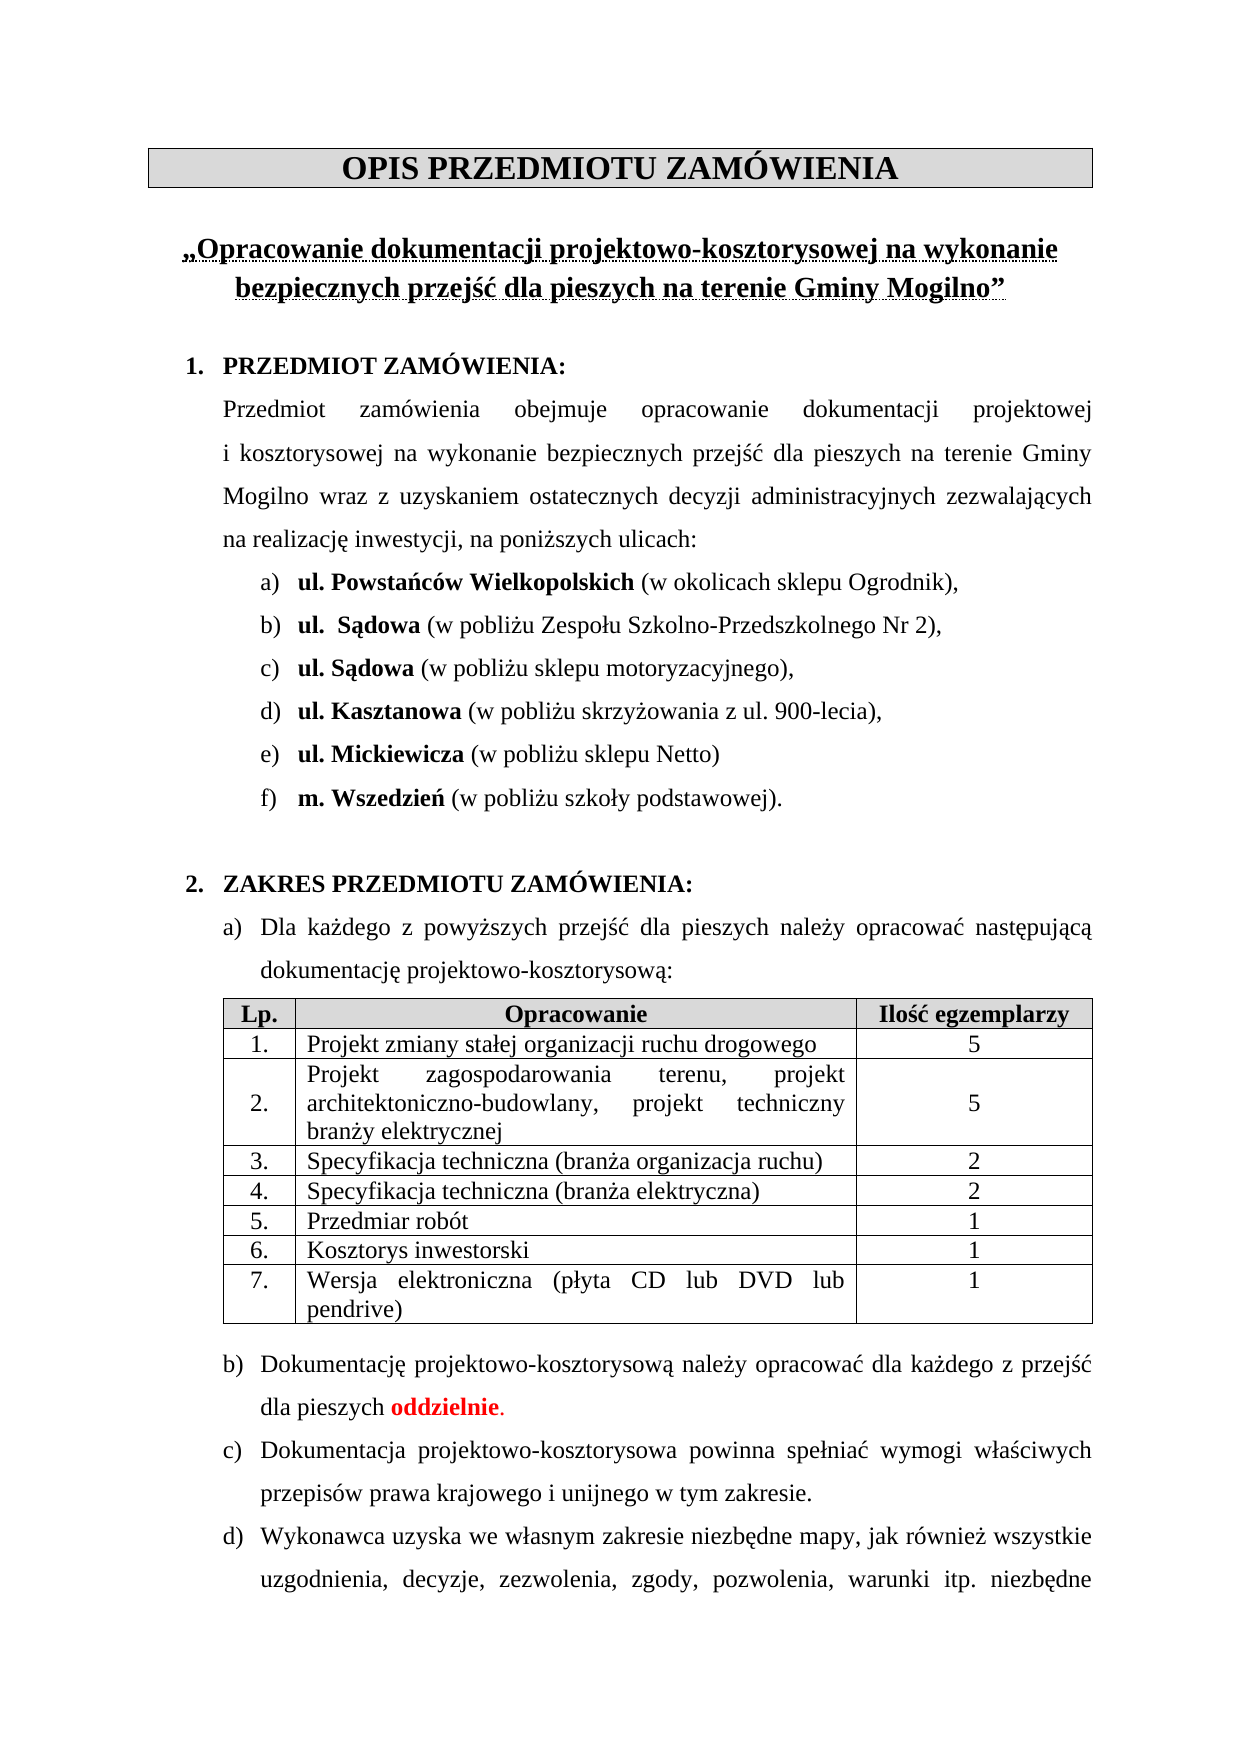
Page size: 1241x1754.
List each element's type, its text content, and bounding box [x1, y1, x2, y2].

table_cell 7. [224, 1265, 295, 1323]
list Dla każdego z powyższych przejść dla pieszych należy opracować następującą dokumentację projektowo-kosztorysową: [223, 912, 1093, 984]
table_header Opracowanie [296, 999, 856, 1028]
list Dokumentację projektowo-kosztorysową należy opracować dla każdego z przejść dla pieszych oddzielnie. [223, 1349, 1093, 1421]
table_cell 1 [857, 1236, 1092, 1264]
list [223, 1521, 1093, 1593]
list m. Wszedzień (w pobliżu szkoły podstawowej). [260, 783, 1093, 811]
text „Opracowanie dokumentacji projektowo-kosztorysowej na wykonanie bezpiecznych przejść dla pieszych na terenie Gminy Mogilno” [148, 231, 1093, 303]
table_cell 3. [224, 1146, 295, 1175]
list ul. Mickiewicza (w pobliżu sklepu Netto) [260, 739, 1093, 768]
table_cell 2 [857, 1146, 1092, 1175]
table_header Lp. [224, 999, 295, 1028]
table_cell Projekt zagospodarowania terenu, projekt architektoniczno-budowlany, projekt techniczny branży elektrycznej [296, 1059, 856, 1145]
list Dokumentacja projektowo-kosztorysowa powinna spełniać wymogi właściwych przepisów prawa krajowego i unijnego w tym zakresie. [223, 1435, 1093, 1507]
table_cell Przedmiar robót [296, 1206, 856, 1234]
table_cell 5 [857, 1029, 1092, 1058]
table_cell 4. [224, 1176, 295, 1205]
table_header Ilość egzemplarzy [857, 999, 1092, 1028]
table_cell Projekt zmiany stałej organizacji ruchu drogowego [296, 1029, 856, 1058]
table_cell Specyfikacja techniczna (branża organizacja ruchu) [296, 1146, 856, 1175]
table_cell 1 [857, 1206, 1092, 1234]
table_cell 5. [224, 1206, 295, 1234]
table_cell Wersja elektroniczna (płyta CD lub DVD lub pendrive) [296, 1265, 856, 1323]
table_header OPIS PRZEDMIOTU ZAMÓWIENIA [149, 149, 1092, 187]
table_cell 6. [224, 1236, 295, 1264]
table_cell 2. [224, 1059, 295, 1145]
list ul. Sądowa (w pobliżu sklepu motoryzacyjnego), [260, 653, 1093, 682]
table_cell 1. [224, 1029, 295, 1058]
table_cell 5 [857, 1059, 1092, 1145]
list PRZEDMIOT ZAMÓWIENIA: [185, 351, 1093, 380]
table_cell Kosztorys inwestorski [296, 1236, 856, 1264]
table_cell 2 [857, 1176, 1092, 1205]
table_cell 1 [857, 1265, 1092, 1323]
list ZAKRES PRZEDMIOTU ZAMÓWIENIA: [185, 869, 1093, 898]
table_cell Specyfikacja techniczna (branża elektryczna) [296, 1176, 856, 1205]
list ul. Sądowa (w pobliżu Zespołu Szkolno-Przedszkolnego Nr 2), [260, 610, 1093, 639]
list ul. Powstańców Wielkopolskich (w okolicach sklepu Ogrodnik), [260, 567, 1093, 596]
list ul. Kasztanowa (w pobliżu skrzyżowania z ul. 900-lecia), [260, 696, 1093, 725]
list Przedmiot zamówienia obejmuje opracowanie dokumentacji projektowej i kosztorysowej na wykonanie bezpiecznych przejść dla pieszych na terenie Gminy Mogilno wraz z uzyskaniem ostatecznych decyzji administracyjnych zezwalających na realizację inwestycji, na poniższych ulicach: [223, 394, 1093, 553]
